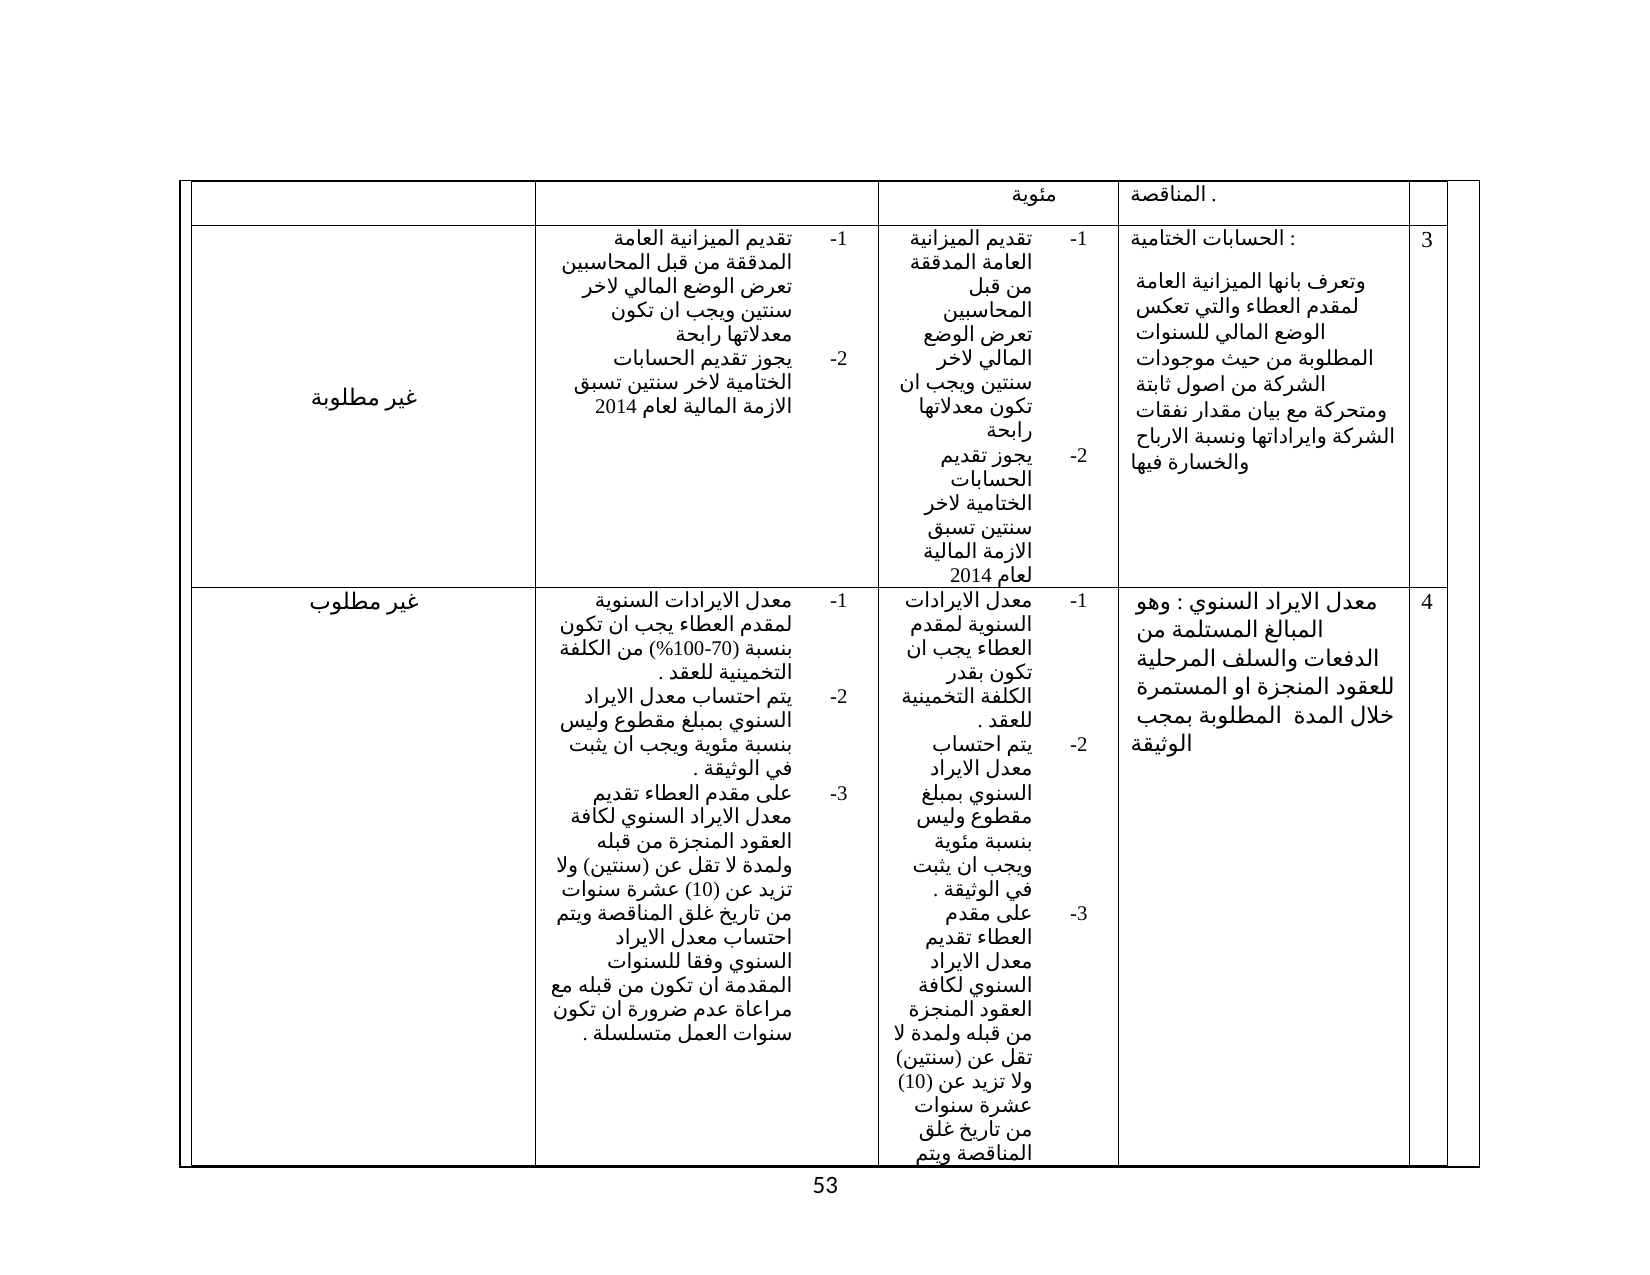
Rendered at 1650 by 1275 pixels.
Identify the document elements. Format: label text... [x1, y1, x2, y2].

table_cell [879, 588, 1118, 1165]
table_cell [1410, 588, 1447, 1165]
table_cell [192, 588, 535, 1165]
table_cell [1119, 588, 1409, 1165]
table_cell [1119, 182, 1409, 225]
table_cell جدول المعايير القانونية والمالية المعتمدة في الوثيقة القياسية لعقود التجهيز [192, 226, 535, 587]
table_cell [536, 588, 878, 1165]
table_cell جدول المعايير القانونية والمالية المعتمدة في الوثيقة القياسية لعقود التجهيز [879, 226, 1118, 587]
table_cell جدول المعايير القانونية والمالية المعتمدة في الوثيقة القياسية لعقود التجهيز [1119, 226, 1409, 587]
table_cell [181, 181, 191, 1166]
table_cell جدول المعايير القانونية والمالية المعتمدة في الوثيقة القياسية لعقود التجهيز [536, 226, 878, 587]
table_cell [536, 182, 878, 225]
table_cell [192, 182, 535, 225]
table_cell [1448, 181, 1479, 1166]
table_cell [879, 182, 1118, 225]
table_cell جدول المعايير القانونية والمالية المعتمدة في الوثيقة القياسية لعقود التجهيز [1410, 226, 1447, 587]
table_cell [1410, 182, 1447, 225]
